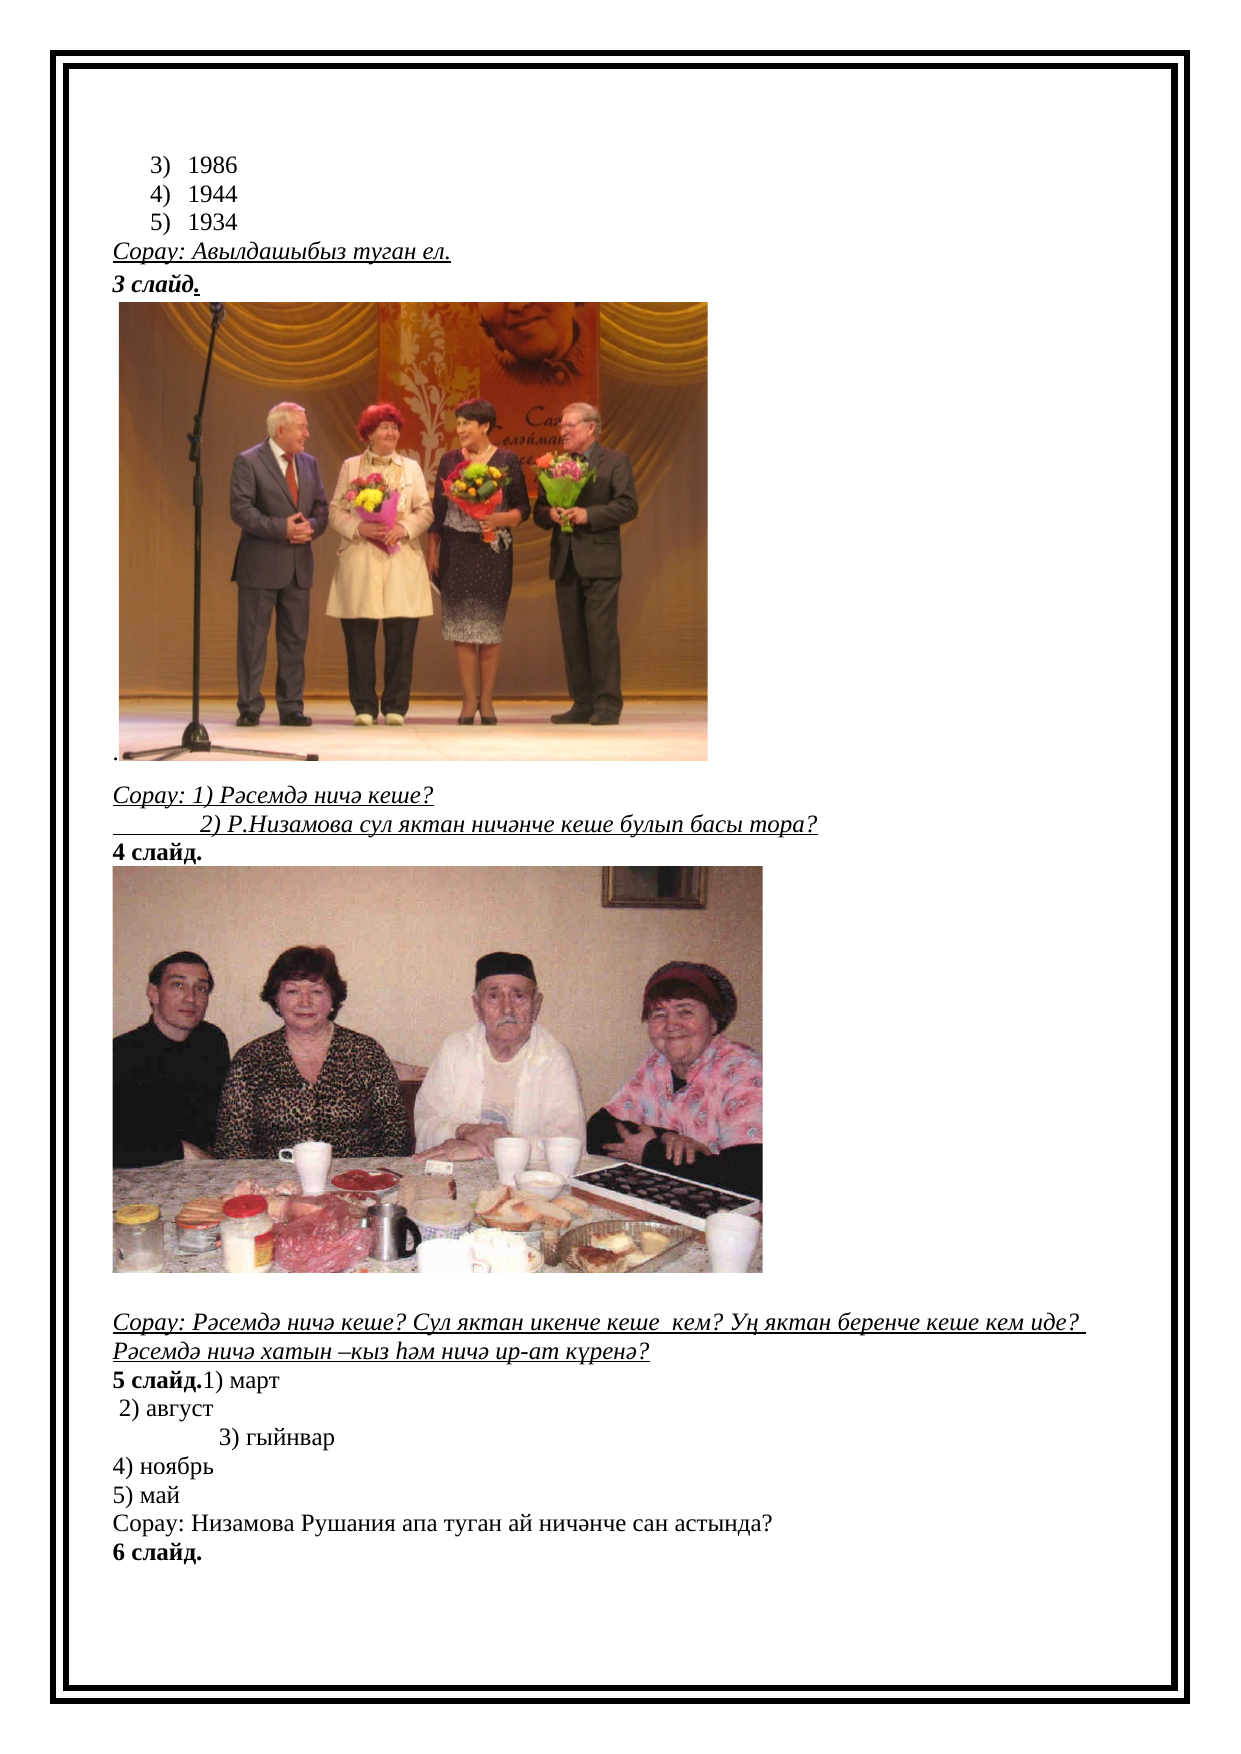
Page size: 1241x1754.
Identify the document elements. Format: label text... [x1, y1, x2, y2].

text 5 слайд.1) март [112, 1365, 1128, 1393]
list 1986 [150, 150, 1128, 179]
text 6 слайд. [112, 1537, 1128, 1566]
text 3 слайд. [112, 269, 1128, 298]
list 1934 [150, 207, 1128, 236]
picture [118, 302, 708, 761]
text Сорау: Рәсемдә ничә кеше? Сул яктан икенче кеше кем? Уң яктан беренче кеше кем иде? Рәсемдә ничә хатын –кыз һәм ничә ир-ат күренә? [112, 1307, 1128, 1365]
text Сорау: Авылдашыбыз туган ел. [112, 236, 1128, 265]
text 2) Р.Низамова сул яктан ничәнче кеше булып басы тора? [112, 809, 1128, 837]
list 1944 [150, 179, 1128, 207]
text 3) гыйнвар [112, 1422, 1128, 1451]
text 2) август [112, 1393, 1128, 1422]
text Сорау: Низамова Рушания апа туган ай ничәнче сан астында? [112, 1508, 1128, 1537]
picture [112, 866, 763, 1273]
text Сорау: 1) Рәсемдә ничә кеше? [112, 780, 1128, 809]
text 4) ноябрь [112, 1451, 1128, 1480]
text 5) май [112, 1480, 1128, 1508]
text 4 слайд. [112, 837, 1128, 866]
